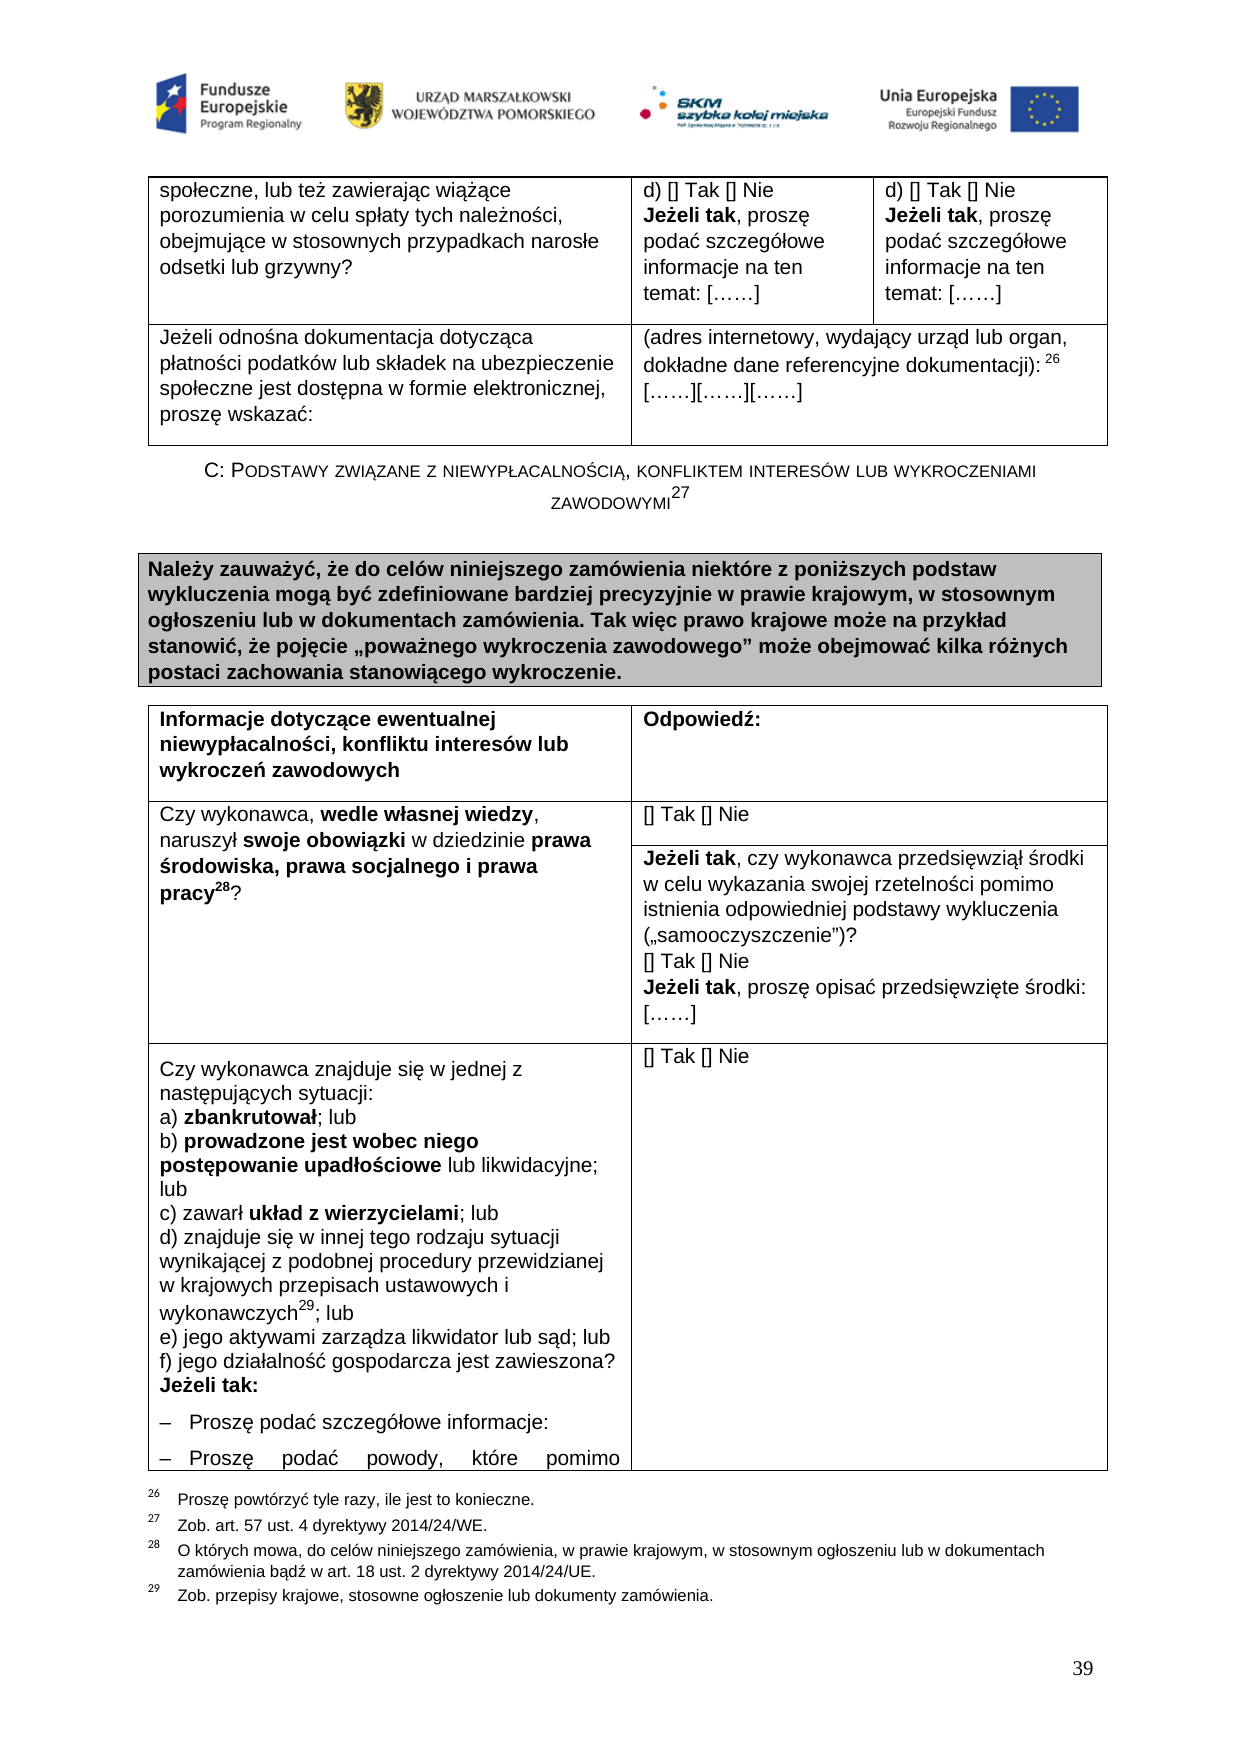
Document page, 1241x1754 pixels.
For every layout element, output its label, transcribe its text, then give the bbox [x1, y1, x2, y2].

table_cell Jeżeli odnośna dokumentacja dotycząca płatności podatków lub składek na ubezpieczenie społeczne jest dostępna w formie elektronicznej, proszę wskazać: [149, 325, 631, 445]
table_cell [] Tak [] Nie [……] [……] (adres internetowy, wydający urząd lub organ, dokładne dane referencyjne dokumentacji): [……][……][……] [632, 1044, 1107, 1470]
table_cell (adres internetowy, wydający urząd lub organ, dokładne dane referencyjne dokumentacji): [……][……][……] [632, 325, 1107, 445]
table_header Odpowiedź: [632, 706, 1107, 801]
table_cell [] Tak [] Nie [632, 802, 1107, 844]
text Należy zauważyć, że do celów niniejszego zamówienia niektóre z poniższych podstaw wykluczenia mogą być zdefiniowane bardziej precyzyjnie w prawie krajowym, w stosownym ogłoszeniu lub w dokumentach zamówienia. Tak więc prawo krajowe może na przykład stanowić, że pojęcie „poważnego wykroczenia zawodowego” może obejmować kilka różnych postaci zachowania stanowiącego wykroczenie. [139, 554, 1101, 686]
table_cell Jeżeli tak, czy wykonawca przedsięwziął środki w celu wykazania swojej rzetelności pomimo istnienia odpowiedniej podstawy wykluczenia („samooczyszczenie”)? [] Tak [] Nie Jeżeli tak, proszę opisać przedsięwzięte środki: [……] [632, 846, 1107, 1043]
picture [147, 73, 1093, 148]
table_cell Czy wykonawca, wedle własnej wiedzy, naruszył swoje obowiązki w dziedzinie prawa środowiska, prawa socjalnego i prawa pracy? [149, 802, 631, 1043]
text C: Podstawy związane z niewypłacalnością, konfliktem interesów lub wykroczeniami zawodowymi [148, 458, 1093, 516]
table_header Informacje dotyczące ewentualnej niewypłacalności, konfliktu interesów lub wykroczeń zawodowych [149, 706, 631, 801]
